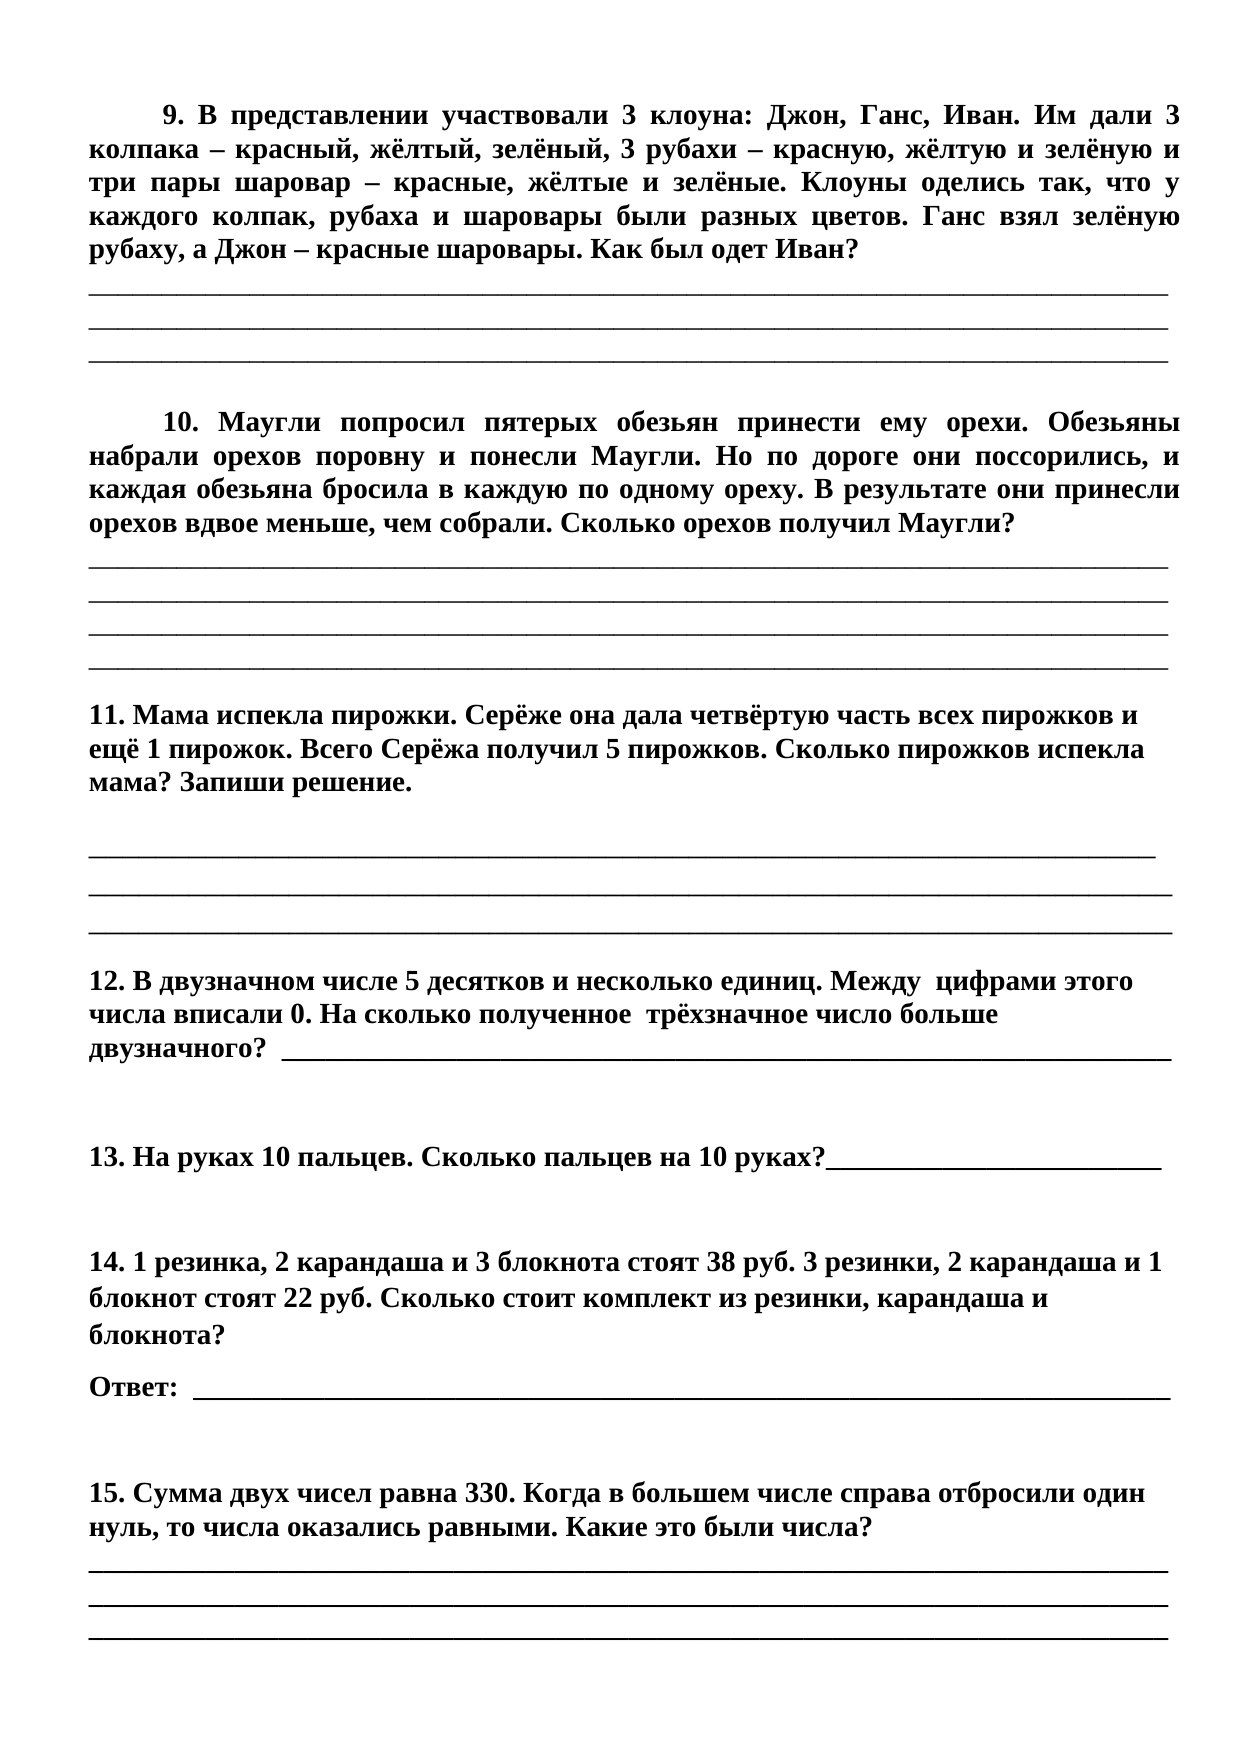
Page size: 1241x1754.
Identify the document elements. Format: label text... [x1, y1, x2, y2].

text ________________________________________________________________ _________________________________________________________________ _________________________________________________________________ [89, 823, 1181, 938]
text 13. На руках 10 пальцев. Сколько пальцев на 10 руках?_______________________ [89, 1139, 1181, 1172]
text 10. Маугли попросил пятерых обезьян принести ему орехи. Обезьяны набрали орехов поровну и понесли Маугли. Но по дороге они поссорились, и каждая обезьяна бросила в каждую по одному ореху. В результате они принесли орехов вдвое меньше, чем собрали. Сколько орехов получил Маугли? [89, 404, 1181, 538]
text 9. В представлении участвовали 3 клоуна: Джон, Ганс, Иван. Им дали 3 колпака – красный, жёлтый, зелёный, 3 рубахи – красную, жёлтую и зелёную и три пары шаровар – красные, жёлтые и зелёные. Клоуны оделись так, что у каждого колпак, рубаха и шаровары были разных цветов. Ганс взял зелёную рубаху, а Джон – красные шаровары. Как был одет Иван? [89, 97, 1181, 265]
text Ответ: ___________________________________________________________________ [89, 1369, 1181, 1403]
text 11. Мама испекла пирожки. Серёже она дала четвёртую часть всех пирожков и ещё 1 пирожок. Всего Серёжа получил 5 пирожков. Сколько пирожков испекла мама? Запиши решение. [89, 697, 1181, 798]
text ________________________________________________________________________________________________________________________________________________________________________________________________________________________________________________________________________________________________________ [89, 538, 1181, 672]
text 15. Сумма двух чисел равна 330. Когда в большем числе справа отбросили один нуль, то числа оказались равными. Какие это были числа? ______________________________________________________________________________________________________________________________________________________________________________________________________________________________ [89, 1475, 1181, 1643]
text 12. В двузначном числе 5 десятков и несколько единиц. Между цифрами этого числа вписали 0. На сколько полученное трёхзначное число больше двузначного? _____________________________________________________________ [89, 963, 1181, 1064]
text 14. 1 резинка, 2 карандаша и 3 блокнота стоят 38 руб. 3 резинки, 2 карандаша и 1 блокнот стоят 22 руб. Сколько стоит комплект из резинки, карандаша и блокнота? [89, 1244, 1181, 1350]
